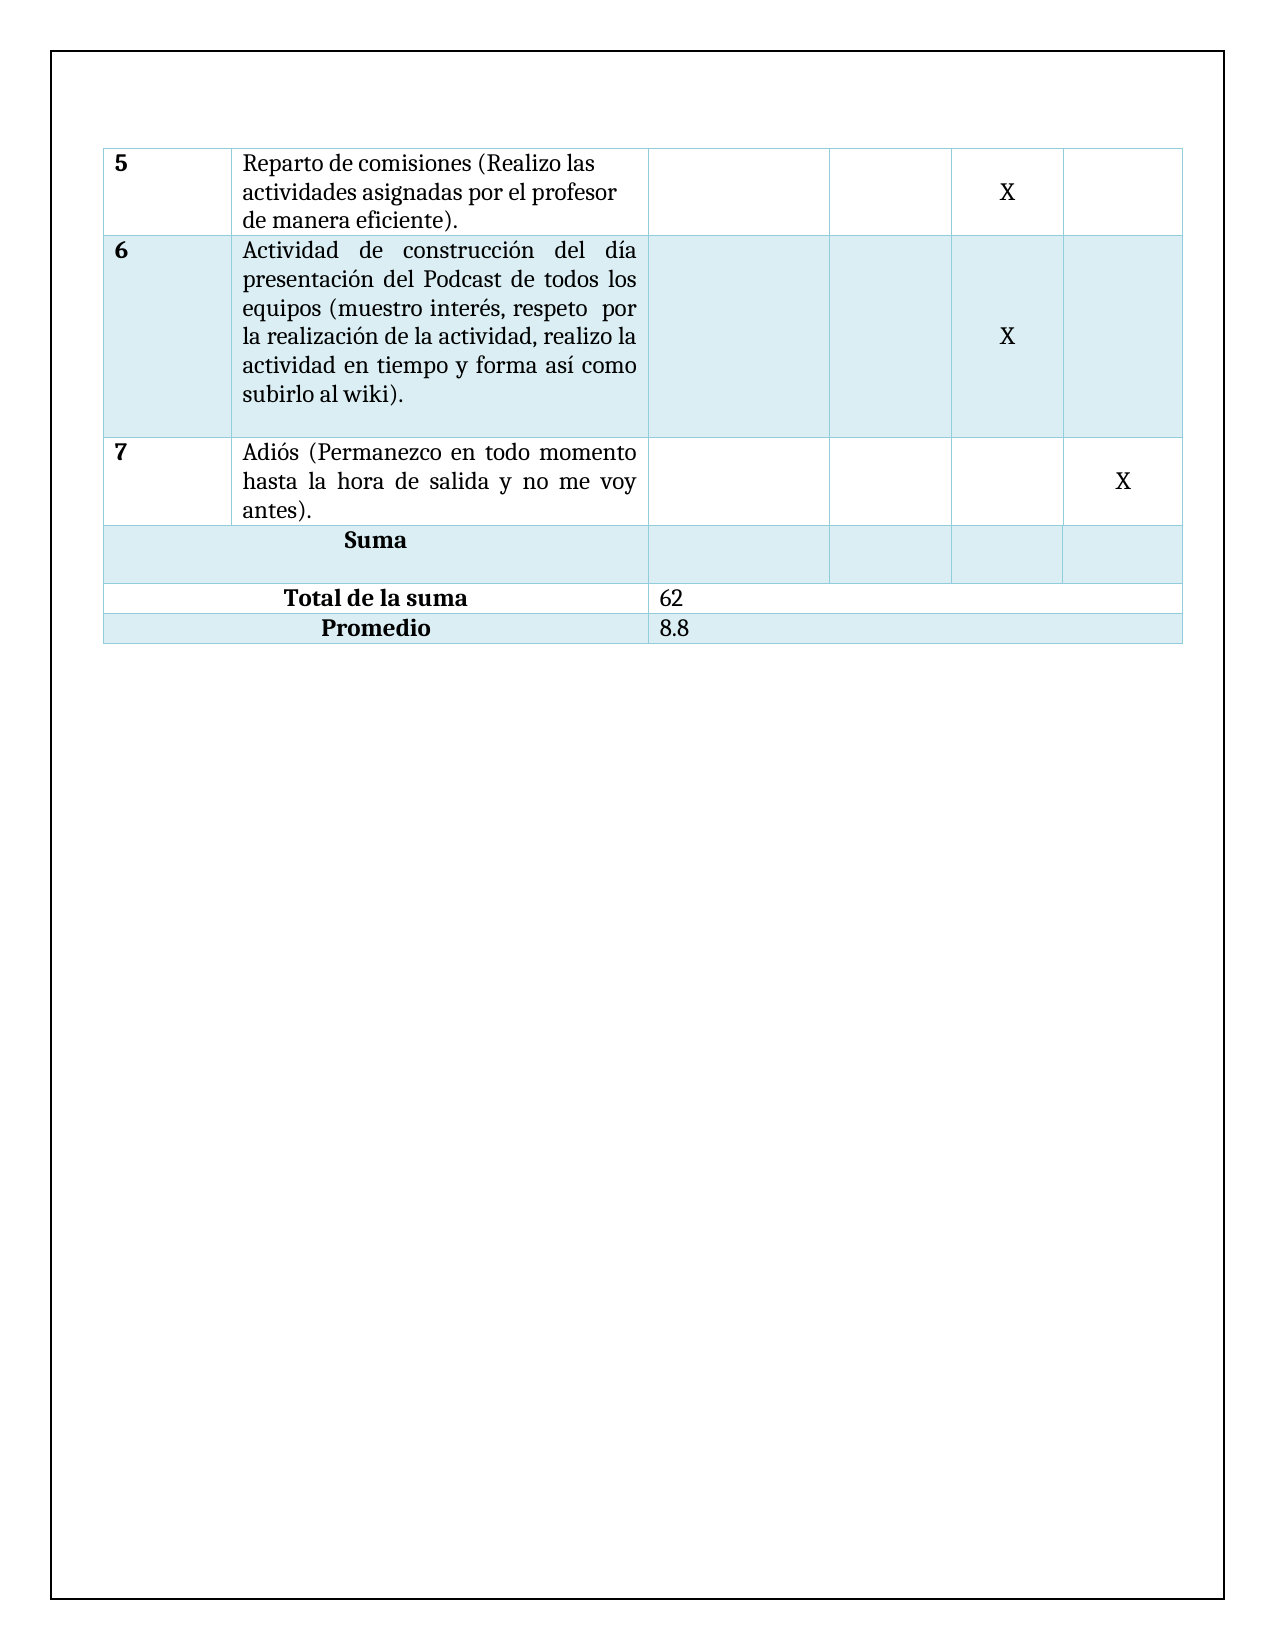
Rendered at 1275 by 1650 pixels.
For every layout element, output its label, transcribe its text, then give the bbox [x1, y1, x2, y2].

table_cell Suma [104, 526, 648, 583]
table_cell [1064, 236, 1182, 437]
table_cell [952, 438, 1063, 524]
table_cell [830, 236, 951, 437]
table_cell 8.8 [649, 614, 1182, 643]
table_cell Actividad de construcción del día presentación del Podcast de todos los equipos (muestro interés, respeto por la realización de la actividad, realizo la actividad en tiempo y forma así como subirlo al wiki). [232, 236, 648, 437]
table_cell [649, 149, 829, 235]
table_cell 7 [104, 438, 231, 524]
table_cell [649, 526, 829, 583]
table_cell Reparto de comisiones (Realizo las actividades asignadas por el profesor de manera eficiente). [232, 149, 648, 235]
table_cell [649, 438, 829, 524]
table_cell X [1064, 438, 1182, 524]
table_cell Promedio [104, 614, 648, 643]
table_cell [1064, 149, 1182, 235]
table_cell Adiós (Permanezco en todo momento hasta la hora de salida y no me voy antes). [232, 438, 648, 524]
table_cell 62 [649, 584, 1182, 613]
table_cell [830, 149, 951, 235]
table_cell 6 [104, 236, 231, 437]
table_cell [649, 236, 829, 437]
table_cell X [952, 149, 1063, 235]
table_cell Total de la suma [104, 584, 648, 613]
table_cell [952, 526, 1062, 583]
table_cell 5 [104, 149, 231, 235]
table_cell [1063, 526, 1182, 583]
table_cell [830, 438, 951, 524]
table_cell X [952, 236, 1063, 437]
table_cell [830, 526, 951, 583]
